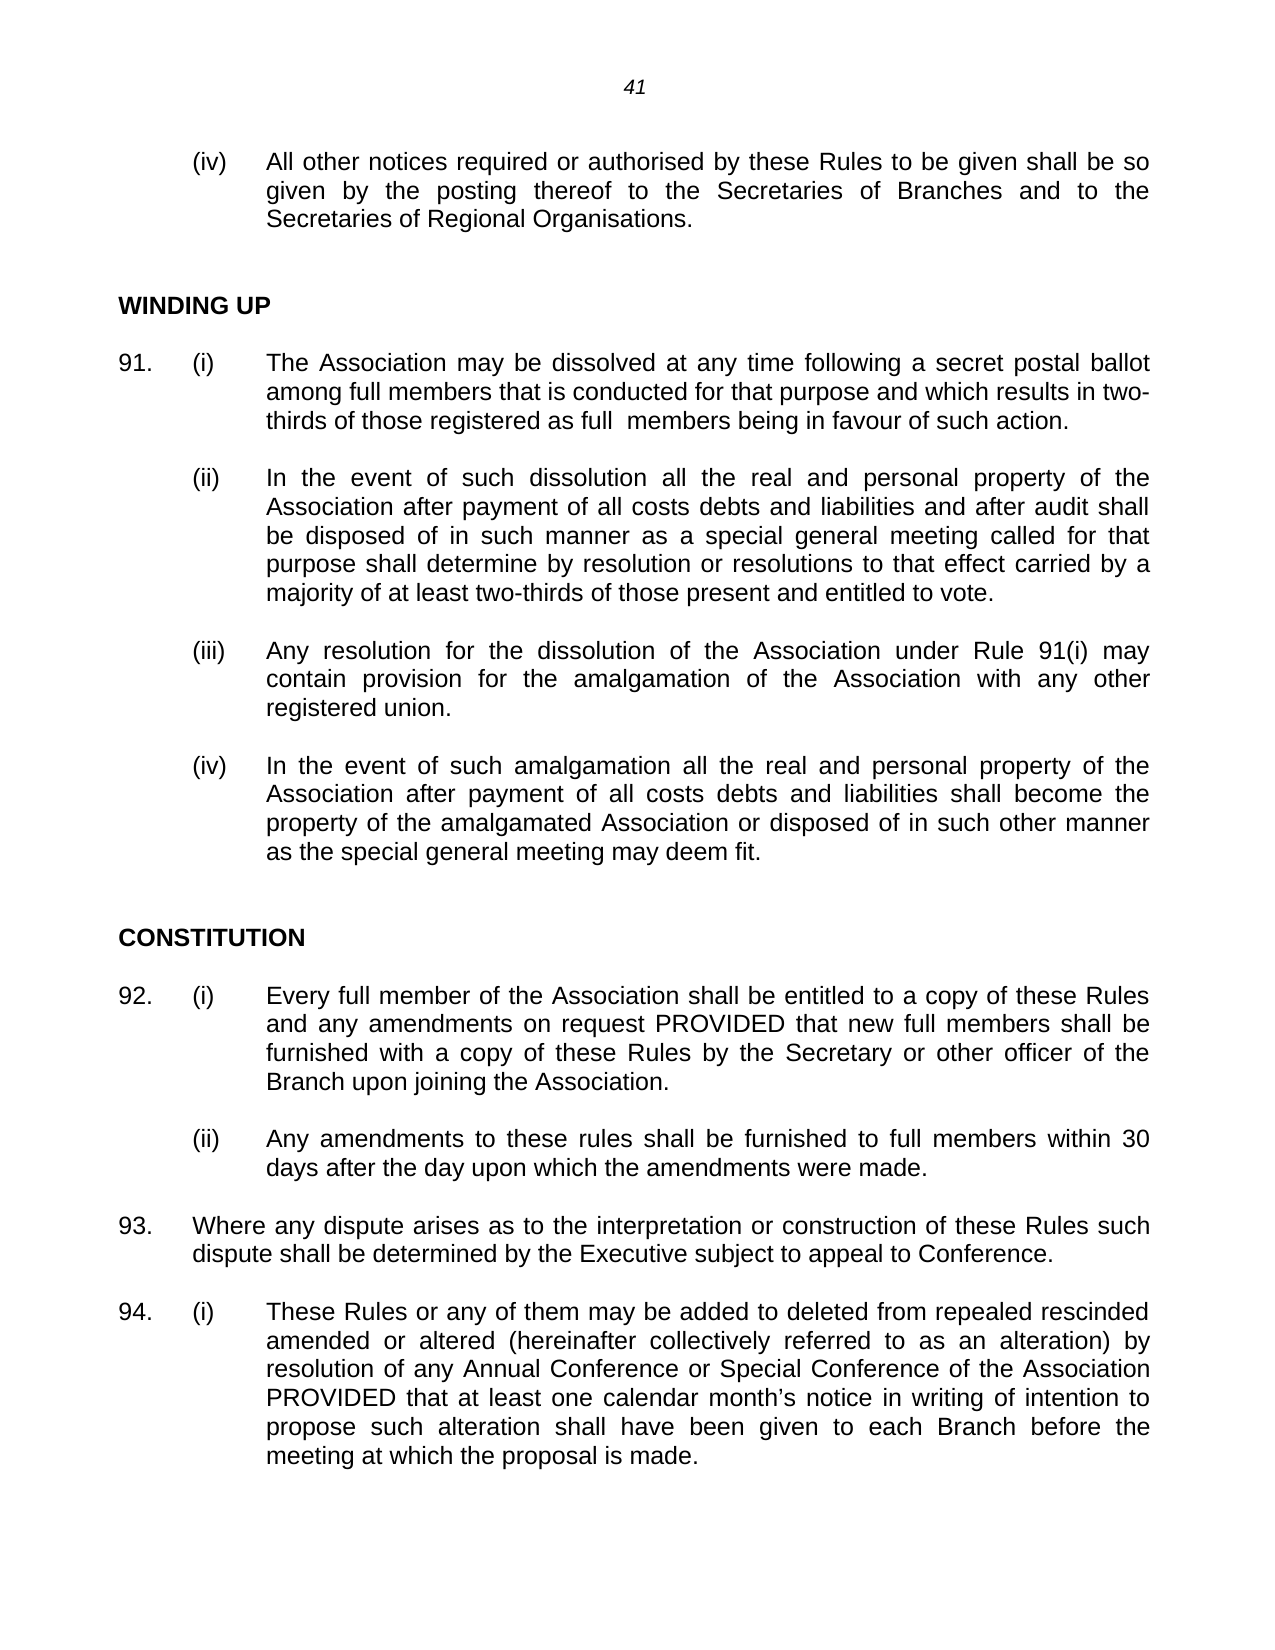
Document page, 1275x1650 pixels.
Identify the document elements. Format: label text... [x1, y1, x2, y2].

subtitle WINDING UP [118, 291, 1152, 319]
text (iii) Any resolution for the dissolution of the Association under Rule 91(i) may contain provision for the amalgamation of the Association with any other registered union. [118, 636, 1152, 722]
text (iv) In the event of such amalgamation all the real and personal property of the Association after payment of all costs debts and liabilities shall become the property of the amalgamated Association or disposed of in such other manner as the special general meeting may deem fit. [118, 751, 1152, 866]
text 91. (i) The Association may be dissolved at any time following a secret postal ballot among full members that is conducted for that purpose and which results in two-thirds of those registered as full members being in favour of such action. [118, 348, 1152, 434]
text (ii) Any amendments to these rules shall be furnished to full members within 30 days after the day upon which the amendments were made. [118, 1124, 1152, 1182]
text 94. (i) These Rules or any of them may be added to deleted from repealed rescinded amended or altered (hereinafter collectively referred to as an alteration) by resolution of any Annual Conference or Special Conference of the Association PROVIDED that at least one calendar month’s notice in writing of intention to propose such alteration shall have been given to each Branch before the meeting at which the proposal is made. [118, 1297, 1152, 1469]
subtitle CONSTITUTION [118, 923, 1152, 952]
text (ii) In the event of such dissolution all the real and personal property of the Association after payment of all costs debts and liabilities and after audit shall be disposed of in such manner as a special general meeting called for that purpose shall determine by resolution or resolutions to that effect carried by a majority of at least two-thirds of those present and entitled to vote. [118, 463, 1152, 607]
text 93. Where any dispute arises as to the interpretation or construction of these Rules such dispute shall be determined by the Executive subject to appeal to Conference. [118, 1211, 1152, 1268]
text (iv) All other notices required or authorised by these Rules to be given shall be so given by the posting thereof to the Secretaries of Branches and to the Secretaries of Regional Organisations. [118, 147, 1152, 233]
text 92. (i) Every full member of the Association shall be entitled to a copy of these Rules and any amendments on request PROVIDED that new full members shall be furnished with a copy of these Rules by the Secretary or other officer of the Branch upon joining the Association. [118, 981, 1152, 1096]
